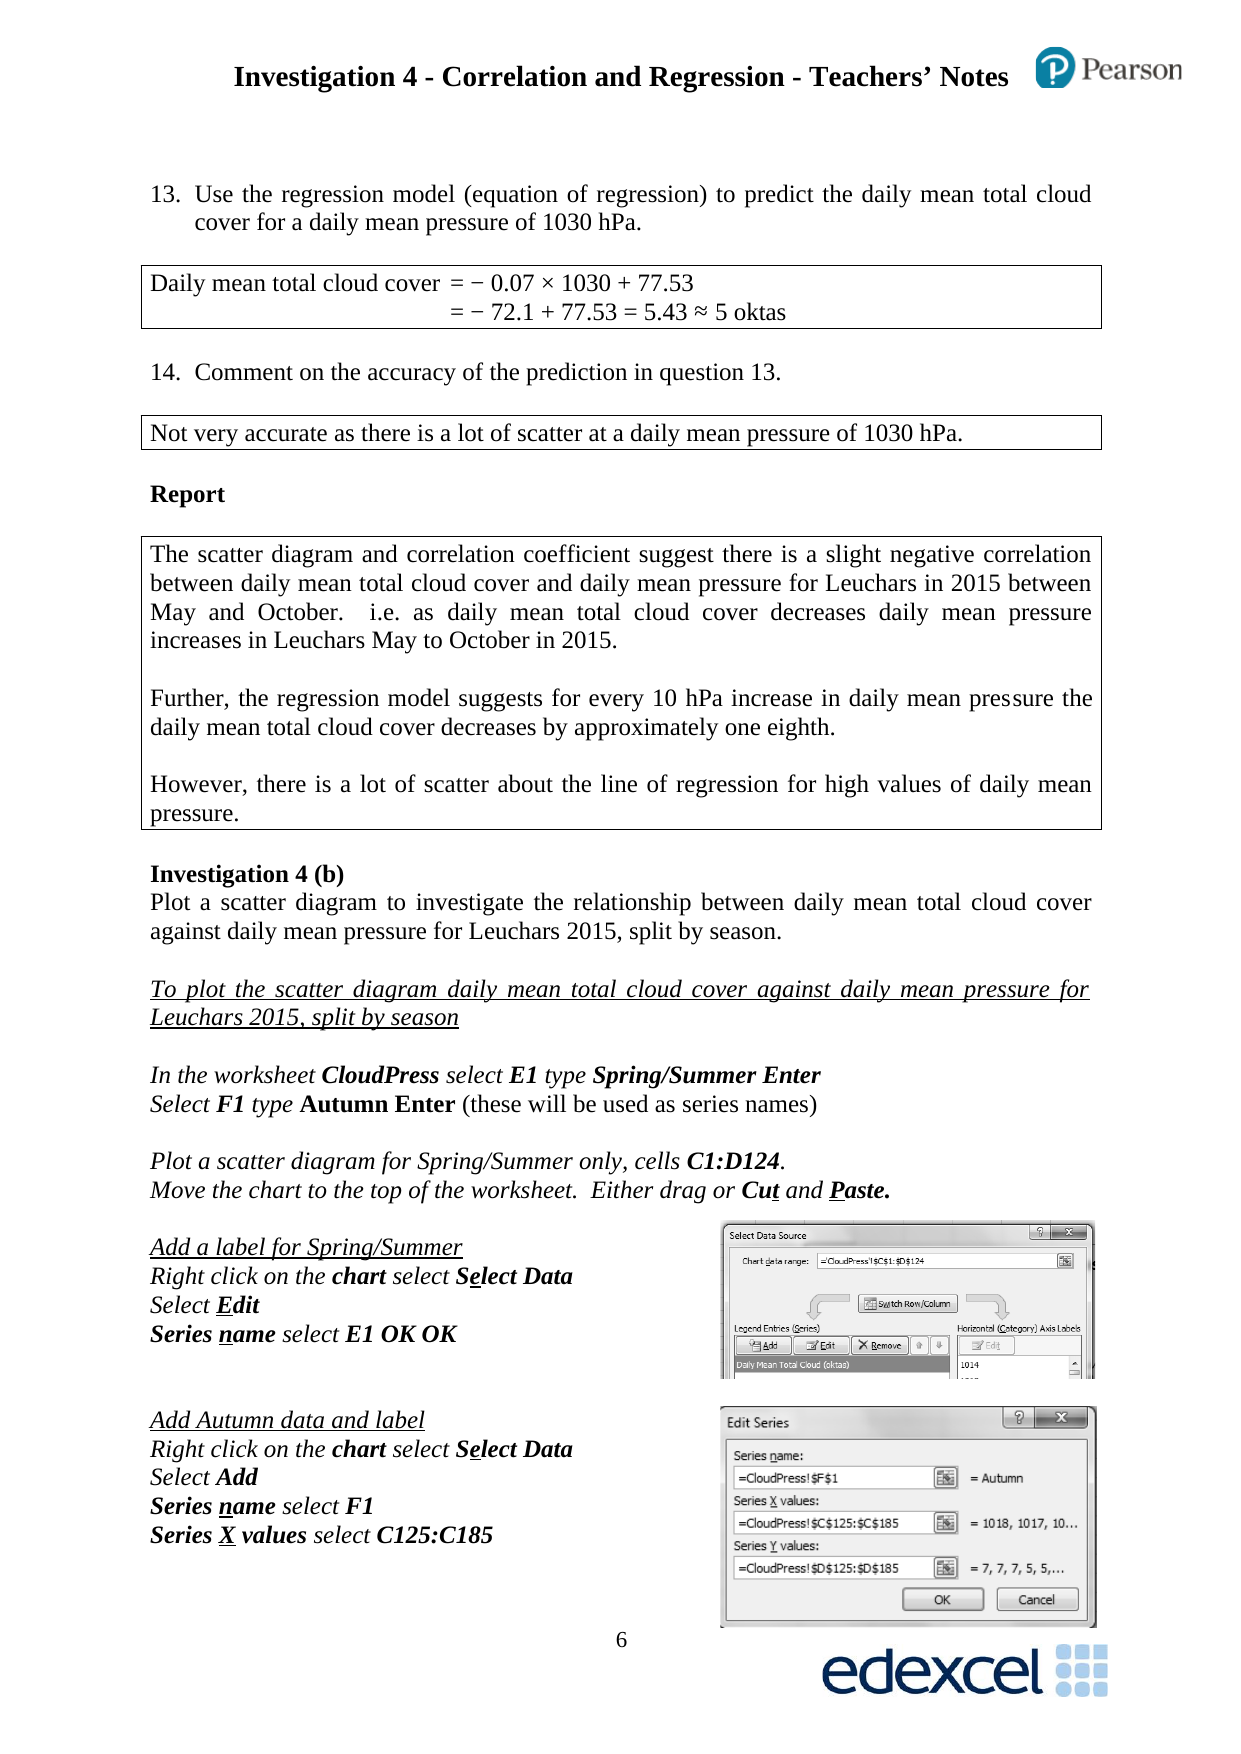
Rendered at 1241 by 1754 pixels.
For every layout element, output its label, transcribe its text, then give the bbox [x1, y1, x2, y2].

picture [1034, 46, 1051, 87]
picture [1042, 55, 1068, 84]
text = − 72.1 + 77.53 = 5.43 5 oktas [142, 294, 1101, 328]
list Plot a scatter diagram for Spring/Summer only, cells C1:D124. [150, 1146, 1093, 1175]
text However, there is a lot of scatter about the line of regression for high values of daily mean pressure. [142, 766, 1101, 829]
list Select Edit [150, 1290, 720, 1319]
text Investigation 4 (b) [150, 859, 1093, 887]
list Use the regression model (equation of regression) to predict the daily mean total cloud cover for a daily mean pressure of 1030 hPa. [150, 179, 1093, 236]
list Series name select F1 [150, 1491, 720, 1520]
picture [1060, 46, 1181, 87]
text The scatter diagram and correlation coefficient suggest there is a slight negative correlation between daily mean total cloud cover and daily mean pressure for Leuchars in 2015 between May and October. i.e. as daily mean total cloud cover decreases daily mean pressure increases in Leuchars May to October in 2015. [142, 537, 1101, 654]
list Select Add [150, 1462, 720, 1491]
list Series name select E1 OK OK [150, 1319, 720, 1347]
text Not very accurate as there is a lot of scatter at a daily mean pressure of 1030 hPa. [142, 416, 1101, 449]
list In the worksheet CloudPress select E1 type Spring/Summer Enter [150, 1060, 1093, 1089]
list To plot the scatter diagram daily mean total cloud cover against daily mean pressure for Leuchars 2015, split by season [150, 974, 1093, 1031]
picture [822, 1644, 1108, 1697]
list Plot a scatter diagram to investigate the relationship between daily mean total cloud cover against daily mean pressure for Leuchars 2015, split by season. [150, 887, 1093, 945]
list Move the chart to the top of the worksheet. Either drag or Cut and Paste. [150, 1175, 1093, 1204]
text Further, the regression model suggests for every 10 hPa increase in daily mean pressure the daily mean total cloud cover decreases by approximately one eighth. [150, 683, 1093, 741]
list Add a label for Spring/Summer [150, 1232, 720, 1261]
list Right click on the chart select Select Data [150, 1434, 720, 1462]
list Report [150, 479, 1093, 507]
list Add Autumn data and label [150, 1405, 1093, 1434]
list Select F1 type Autumn Enter (these will be used as series names) [150, 1089, 1093, 1117]
list Right click on the chart select Select Data [150, 1261, 720, 1290]
list Comment on the accuracy of the prediction in question 13. [150, 357, 1093, 386]
text Daily mean total cloud cover = − 0.07 × 1030 + 77.53 [142, 266, 1101, 294]
list Series X values select C125:C185 [150, 1520, 720, 1549]
